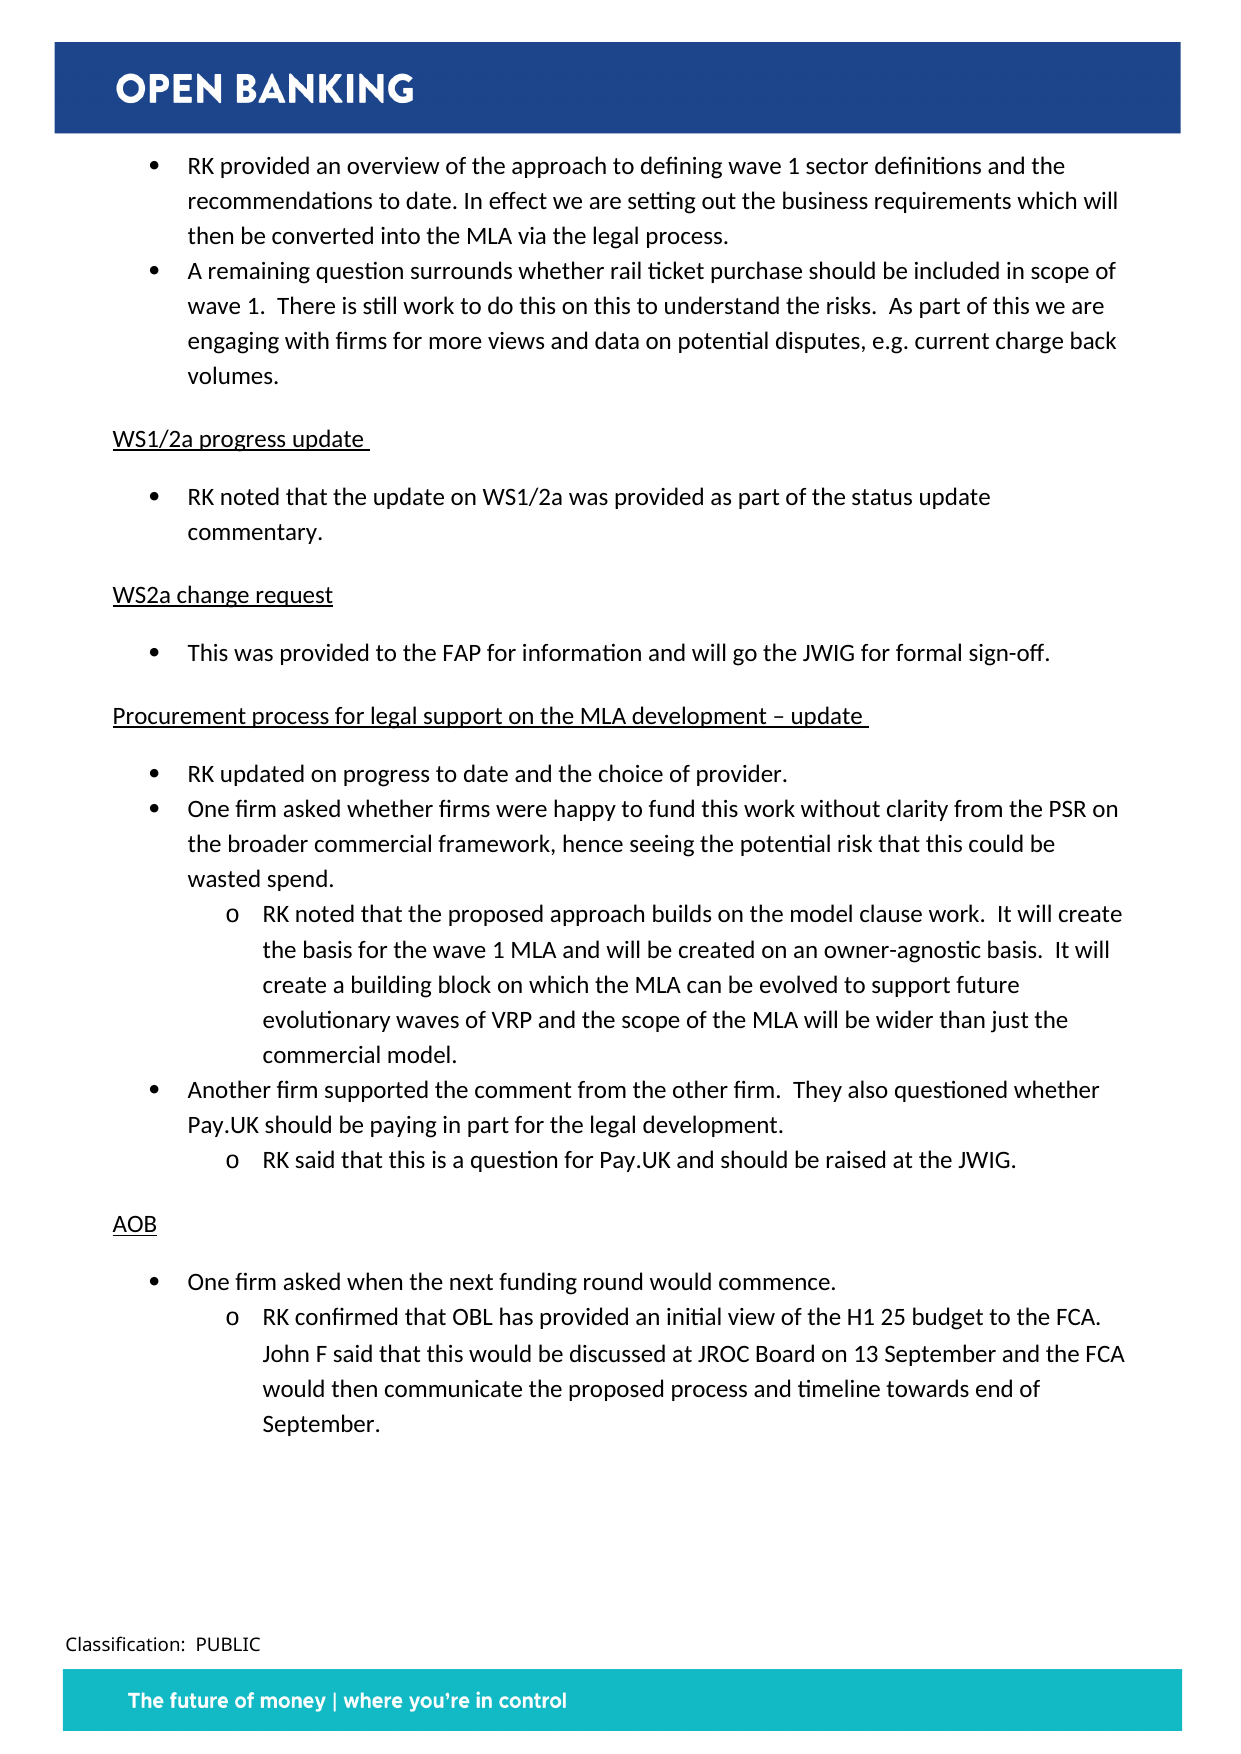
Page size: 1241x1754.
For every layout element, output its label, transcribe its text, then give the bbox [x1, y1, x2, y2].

list RK noted that the update on WS1/2a was provided as part of the status update commentary. [150, 481, 1128, 546]
picture [62, 1667, 1183, 1731]
list Another firm supported the comment from the other firm. They also questioned whether Pay.UK should be paying in part for the legal development. [150, 1074, 1128, 1139]
list One firm asked when the next funding round would commence. [150, 1266, 1128, 1297]
text WS2a change request [112, 579, 1128, 609]
list One firm asked whether firms were happy to fund this work without clarity from the PSR on the broader commercial framework, hence seeing the potential risk that this could be wasted spend. [150, 793, 1128, 893]
list A remaining question surrounds whether rail ticket purchase should be included in scope of wave 1. There is still work to do this on this to understand the risks. As part of this we are engaging with firms for more views and data on potential disputes, e.g. current charge back volumes. [150, 255, 1128, 391]
list RK updated on progress to date and the choice of provider. [150, 758, 1128, 788]
text WS1/2a progress update [112, 423, 1128, 453]
text Procurement process for legal support on the MLA development – update [112, 700, 1128, 730]
list RK said that this is a question for Pay.UK and should be raised at the JWIG. [225, 1144, 1128, 1176]
list RK confirmed that OBL has provided an initial view of the H1 25 budget to the FCA. John F said that this would be discussed at JROC Board on 13 September and the FCA would then communicate the proposed process and timeline towards end of September. [225, 1301, 1128, 1438]
list RK provided an overview of the approach to defining wave 1 sector definitions and the recommendations to date. In effect we are setting out the business requirements which will then be converted into the MLA via the legal process. [150, 150, 1128, 251]
list RK noted that the proposed approach builds on the model clause work. It will create the basis for the wave 1 MLA and will be created on an owner-agnostic basis. It will create a building block on which the MLA can be evolved to support future evolutionary waves of VRP and the scope of the MLA will be wider than just the commercial model. [225, 898, 1128, 1069]
text AOB [112, 1208, 1128, 1239]
list This was provided to the FAP for information and will go the JWIG for formal sign-off. [150, 637, 1128, 667]
picture [54, 42, 1181, 141]
